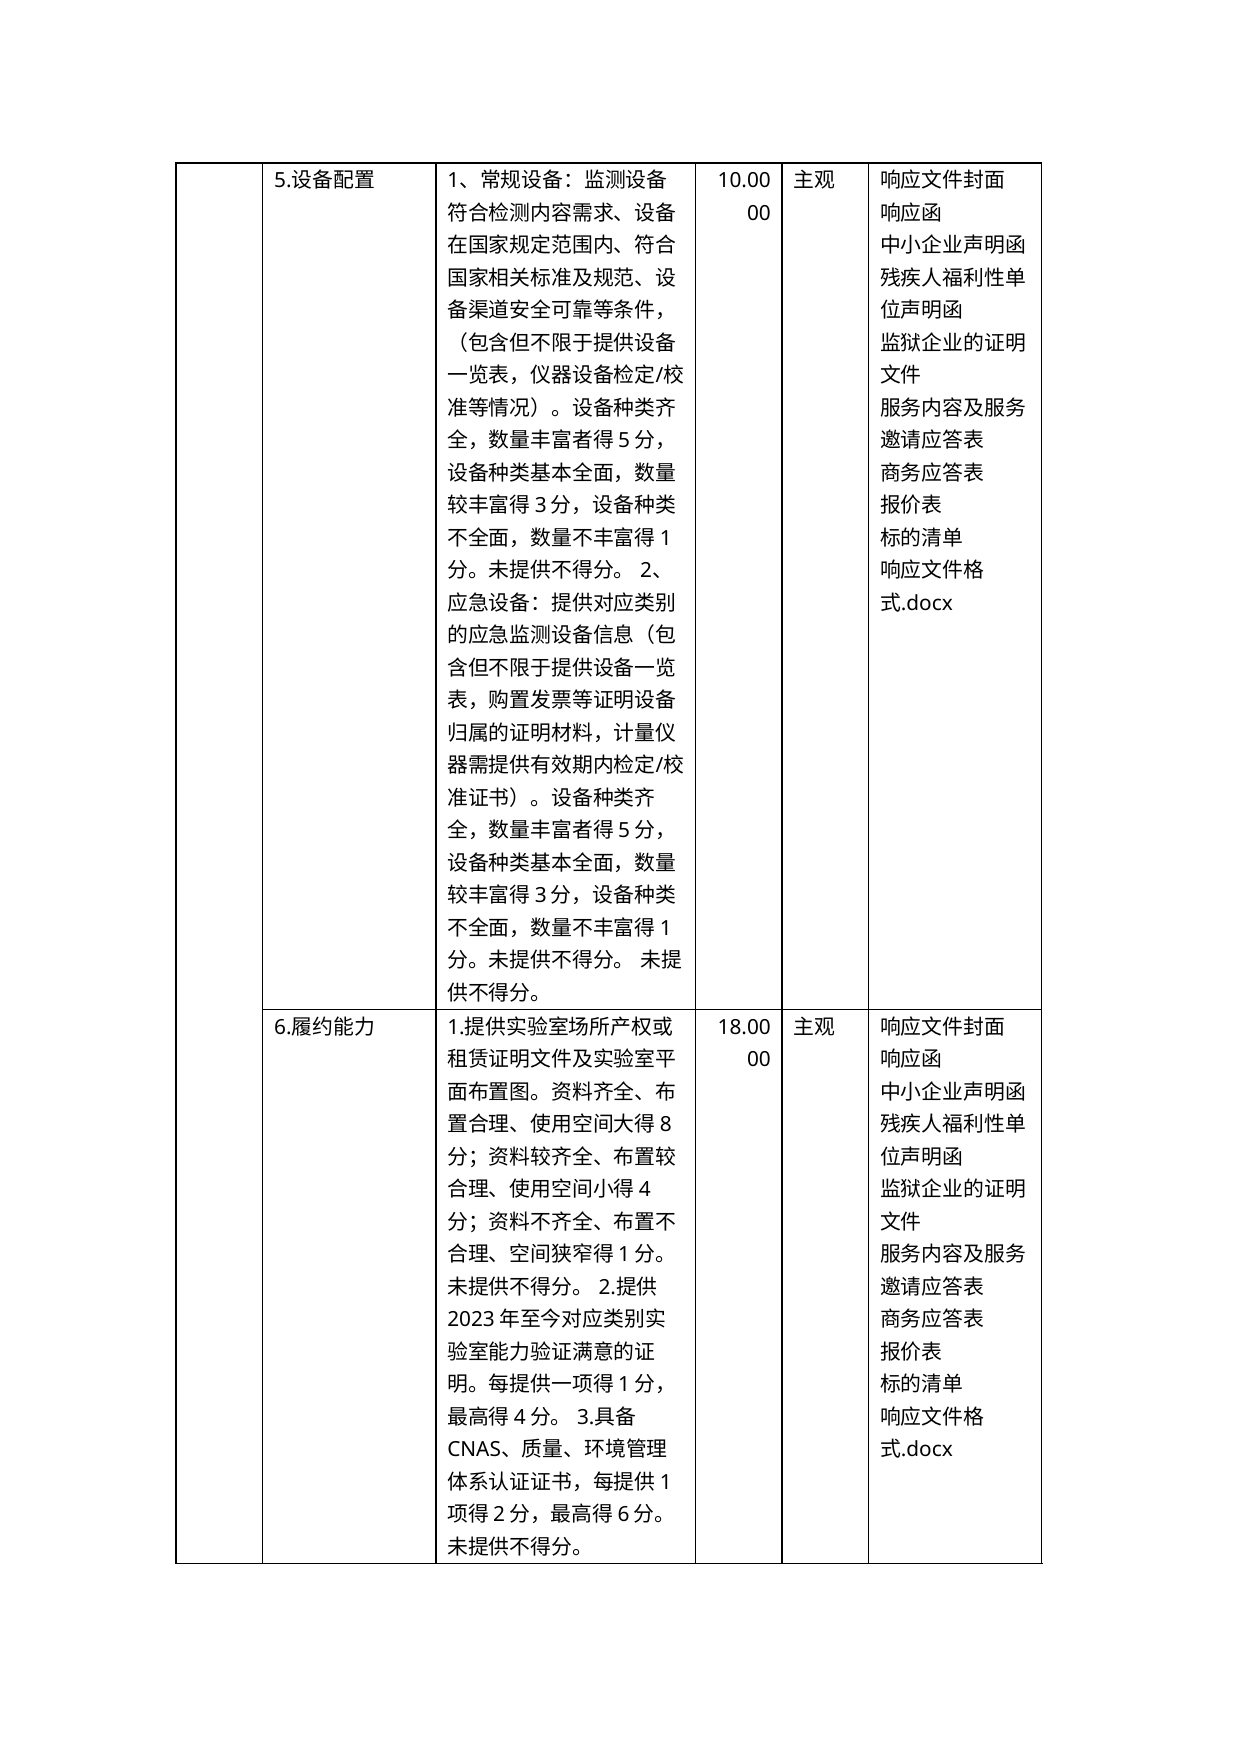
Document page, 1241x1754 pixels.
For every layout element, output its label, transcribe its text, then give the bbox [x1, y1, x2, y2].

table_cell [869, 164, 1041, 1008]
table_cell 6.履约能力 [263, 1010, 435, 1563]
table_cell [869, 1010, 1041, 1563]
table_cell 主观 [783, 1010, 868, 1563]
table_cell 5.设备配置 [263, 164, 435, 1008]
table_cell 主观 [783, 164, 868, 1008]
table_cell 10.0000 [696, 164, 781, 1008]
table_cell 1、常规设备：监测设备符合检测内容需求、设备在国家规定范围内、符合国家相关标准及规范、设备渠道安全可靠等条件，（包含但不限于提供设备一览表，仪器设备检定/校准等情况）。设备种类齐全，数量丰富者得5分，设备种类基本全面，数量较丰富得3分，设备种类不全面，数量不丰富得1分。未提供不得分。 2、应急设备：提供对应类别的应急监测设备信息（包含但不限于提供设备一览表，购置发票等证明设备归属的证明材料，计量仪器需提供有效期内检定/校准证书）。设备种类齐全，数量丰富者得5分，设备种类基本全面，数量较丰富得3分，设备种类不全面，数量不丰富得1分。未提供不得分。 未提供不得分。 [437, 164, 695, 1008]
table_cell 18.0000 [696, 1010, 781, 1563]
table_cell 1.提供实验室场所产权或租赁证明文件及实验室平面布置图。资料齐全、布置合理、使用空间大得8分；资料较齐全、布置较合理、使用空间小得4分；资料不齐全、布置不合理、空间狭窄得1分。未提供不得分。 2.提供2023年至今对应类别实验室能力验证满意的证明。每提供一项得1分，最高得4分。 3.具备CNAS、质量、环境管理体系认证证书，每提供1项得2分，最高得6分。未提供不得分。 [437, 1010, 695, 1563]
